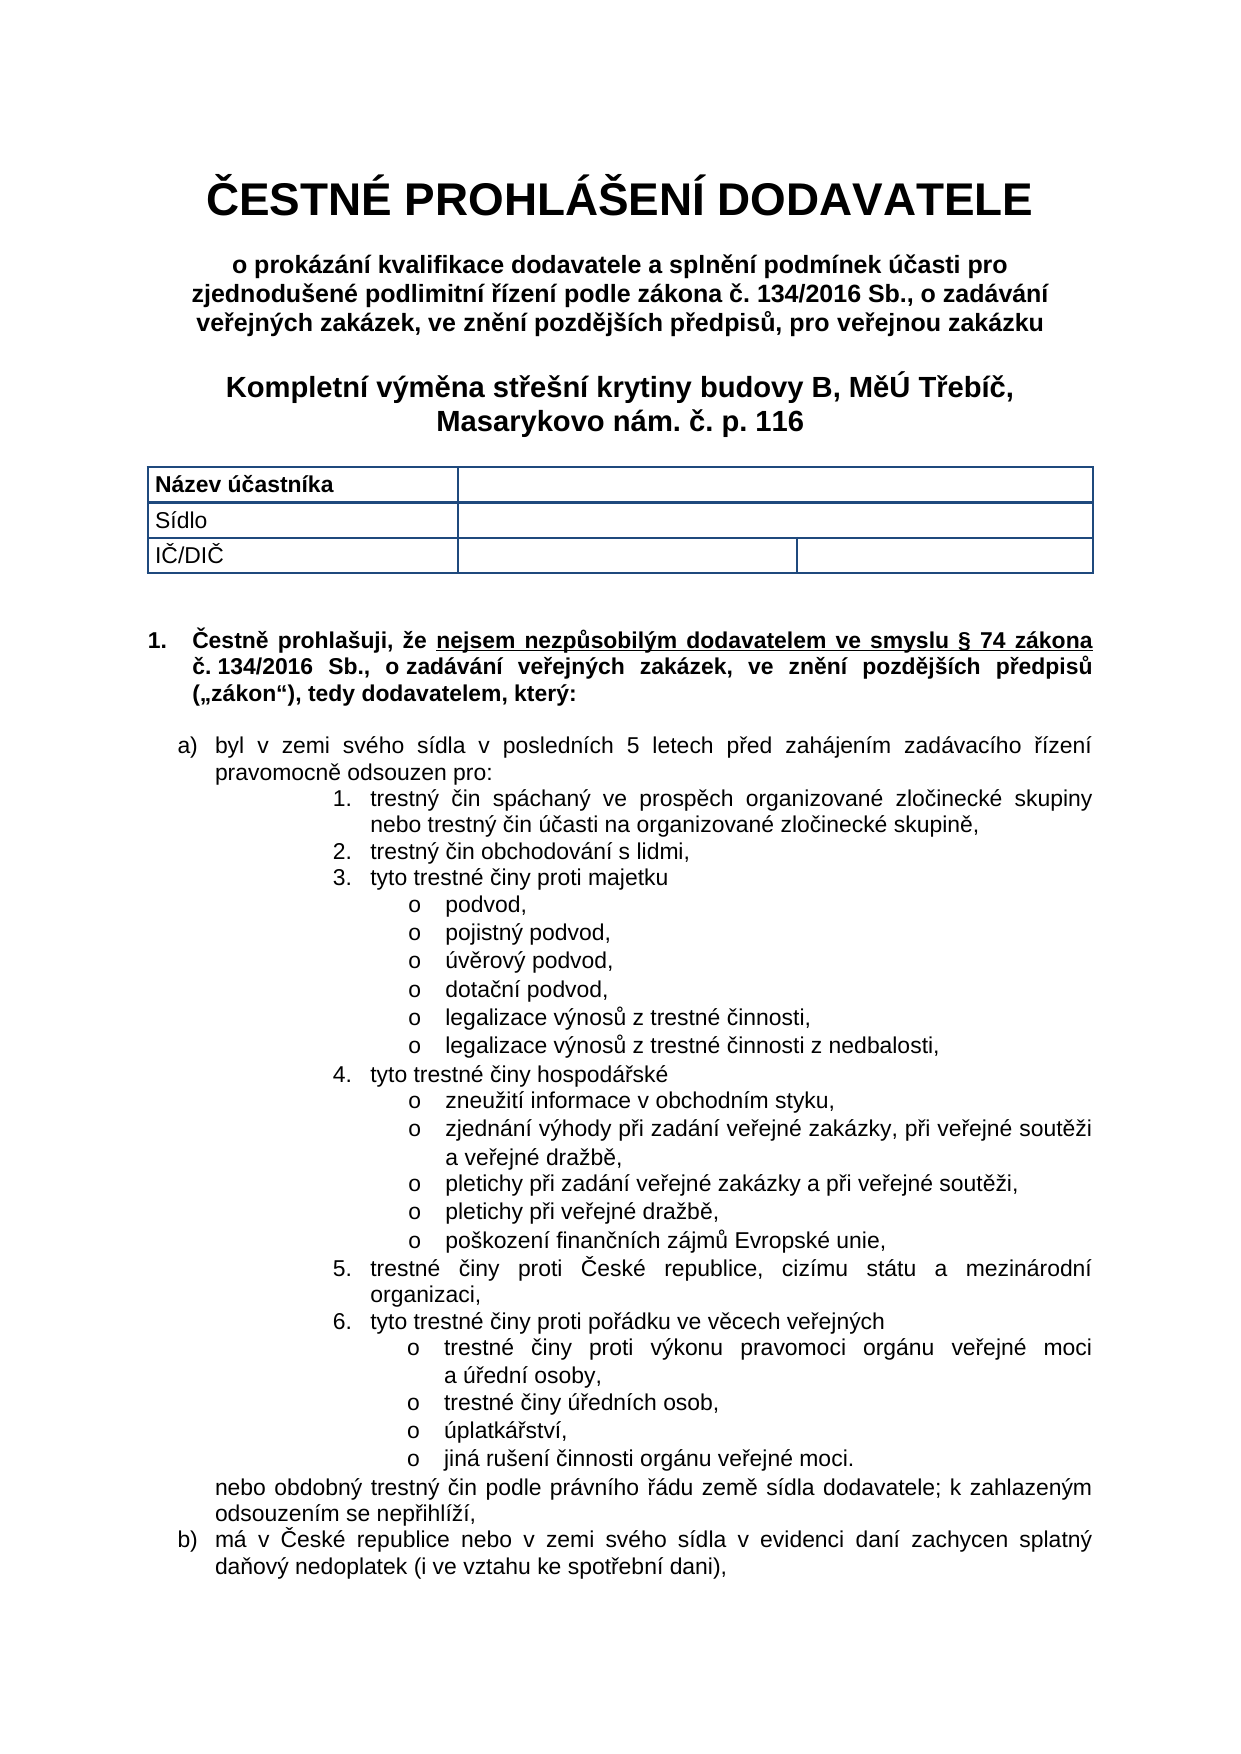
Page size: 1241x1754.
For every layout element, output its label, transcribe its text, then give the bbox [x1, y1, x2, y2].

list jiná rušení činnosti orgánu veřejné moci. [406, 1445, 1093, 1474]
table_cell Sídlo [149, 504, 457, 537]
text Kompletní výměna střešní krytiny budovy B, MěÚ Třebíč, Masarykovo nám. č. p. 116 [148, 370, 1093, 437]
list poškození finančních zájmů Evropské unie, [408, 1227, 1093, 1255]
list pletichy při zadání veřejné zakázky a při veřejné soutěži, [408, 1170, 1093, 1198]
table_header Název účastníka [149, 468, 457, 501]
list úplatkářství, [406, 1417, 1093, 1445]
text ČESTNÉ PROHLÁŠENÍ DODAVATELE [148, 173, 1093, 225]
list Čestně prohlašuji, že nejsem nezpůsobilým dodavatelem ve smyslu § 74 zákona č. 134/2016 Sb., o zadávání veřejných zakázek, ve znění pozdějších předpisů („zákon“), tedy dodavatelem, který: [148, 627, 1093, 706]
list trestný čin spáchaný ve prospěch organizované zločinecké skupiny nebo trestný čin účasti na organizované zločinecké skupině, [333, 785, 1093, 838]
list byl v zemi svého sídla v posledních 5 letech před zahájením zadávacího řízení pravomocně odsouzen pro: [177, 732, 1093, 785]
list trestné činy proti výkonu pravomoci orgánu veřejné moci a úřední osoby, [406, 1334, 1093, 1389]
list zjednání výhody při zadání veřejné zakázky, při veřejné soutěži a veřejné dražbě, [408, 1115, 1093, 1170]
list trestné činy proti České republice, cizímu státu a mezinárodní organizaci, [333, 1255, 1093, 1308]
list tyto trestné činy proti pořádku ve věcech veřejných [333, 1308, 1093, 1334]
list pojistný podvod, [408, 919, 1093, 947]
list nebo obdobný trestný čin podle právního řádu země sídla dodavatele; k zahlazeným odsouzením se nepřihlíží, [215, 1474, 1093, 1526]
list zneužití informace v obchodním styku, [408, 1087, 1093, 1115]
table_cell [459, 539, 796, 572]
list legalizace výnosů z trestné činnosti, [408, 1004, 1093, 1032]
text o prokázání kvalifikace dodavatele a splnění podmínek účasti pro zjednodušené podlimitní řízení podle zákona č. 134/2016 Sb., o zadávání veřejných zakázek, ve znění pozdějších předpisů, pro veřejnou zakázku [148, 250, 1093, 337]
list legalizace výnosů z trestné činnosti z nedbalosti, [408, 1032, 1093, 1061]
table_cell IČ/DIČ [149, 539, 457, 572]
table_cell [459, 504, 1092, 537]
table_header [459, 468, 1092, 501]
list tyto trestné činy hospodářské [333, 1061, 1093, 1087]
list úvěrový podvod, [408, 947, 1093, 976]
list má v České republice nebo v zemi svého sídla v evidenci daní zachycen splatný daňový nedoplatek (i ve vztahu ke spotřební dani), [177, 1526, 1093, 1579]
list pletichy při veřejné dražbě, [408, 1198, 1093, 1227]
list dotační podvod, [408, 976, 1093, 1004]
list trestné činy úředních osob, [406, 1389, 1093, 1417]
table_cell [798, 539, 1092, 572]
list trestný čin obchodování s lidmi, [333, 838, 1093, 864]
list podvod, [408, 891, 1093, 919]
list tyto trestné činy proti majetku [333, 864, 1093, 891]
